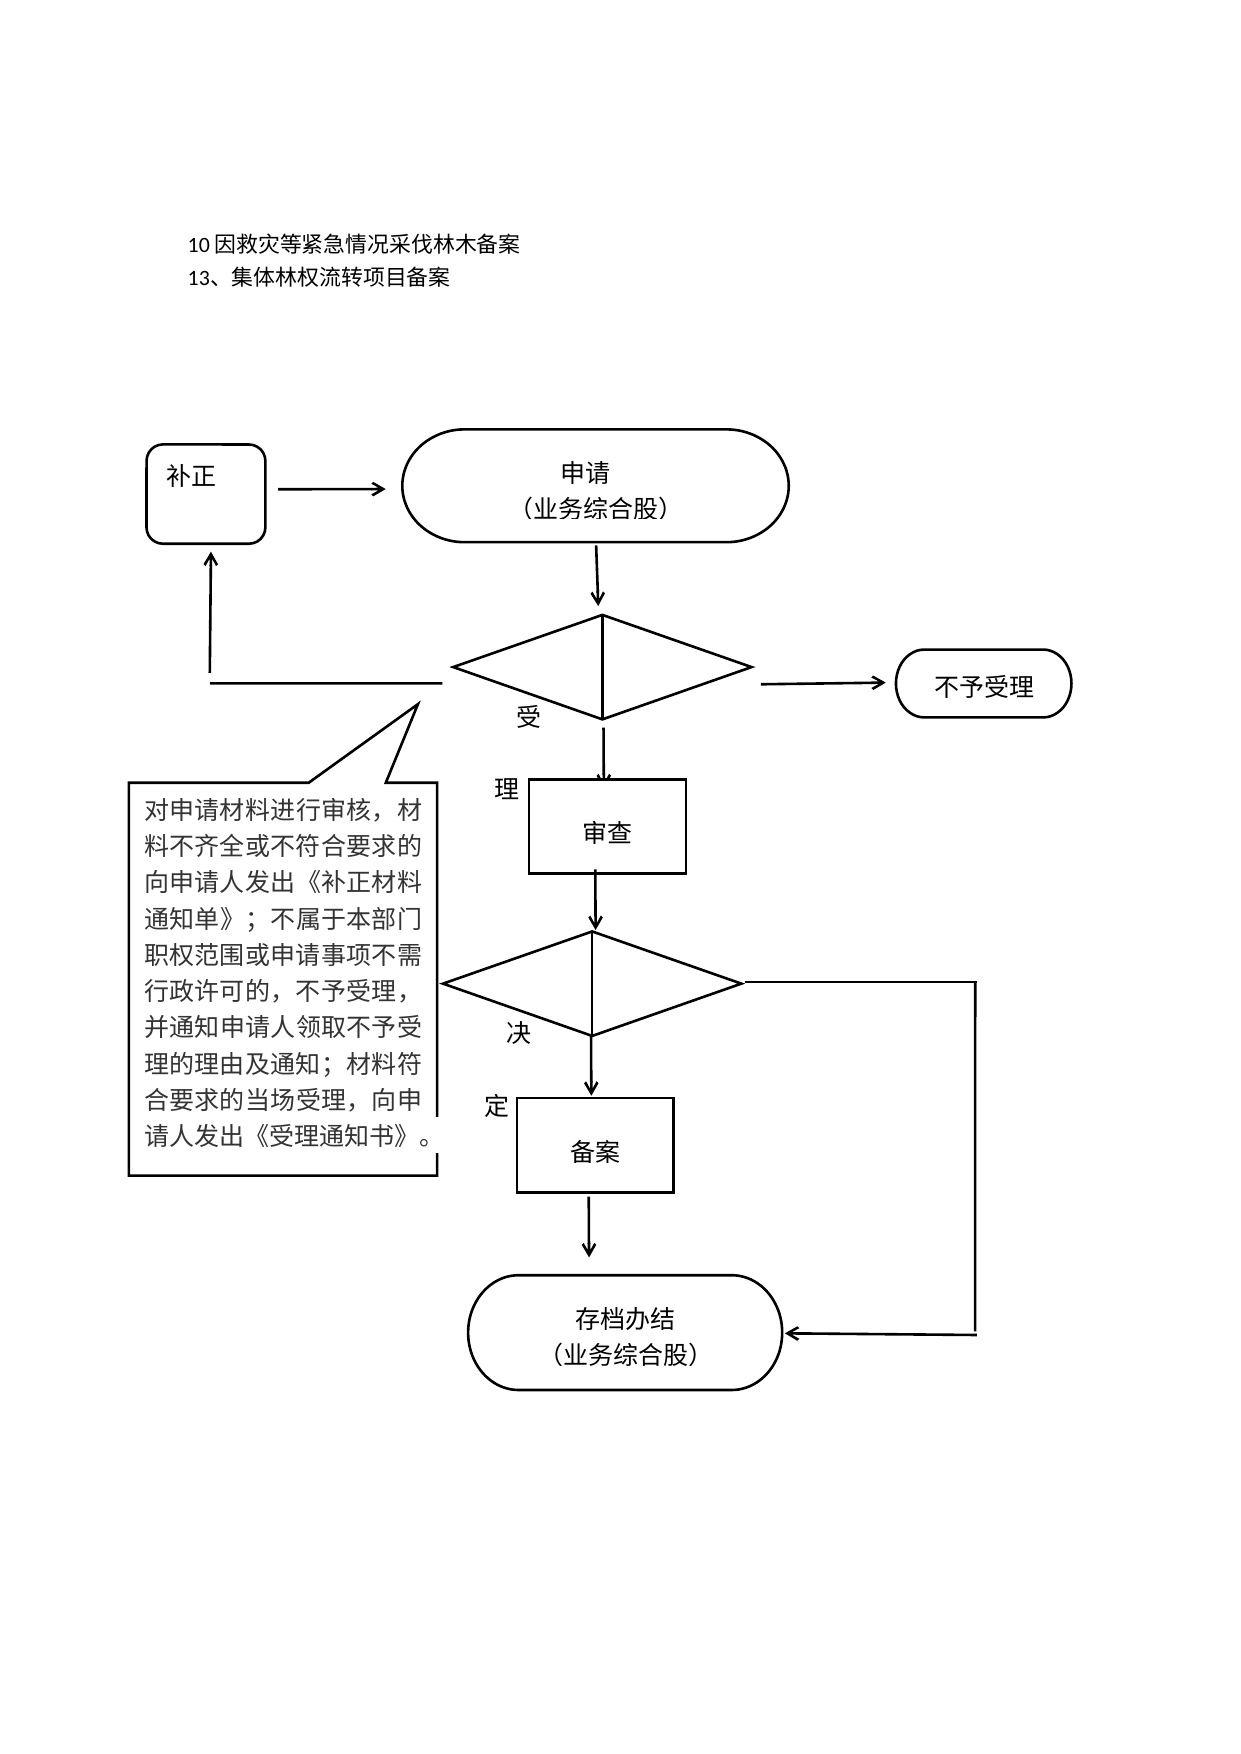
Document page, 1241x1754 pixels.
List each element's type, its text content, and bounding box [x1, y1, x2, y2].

list 集体林权流转项目备案 [187, 259, 1053, 292]
list 10因救灾等紧急情况采伐林木备案 [187, 227, 1053, 259]
